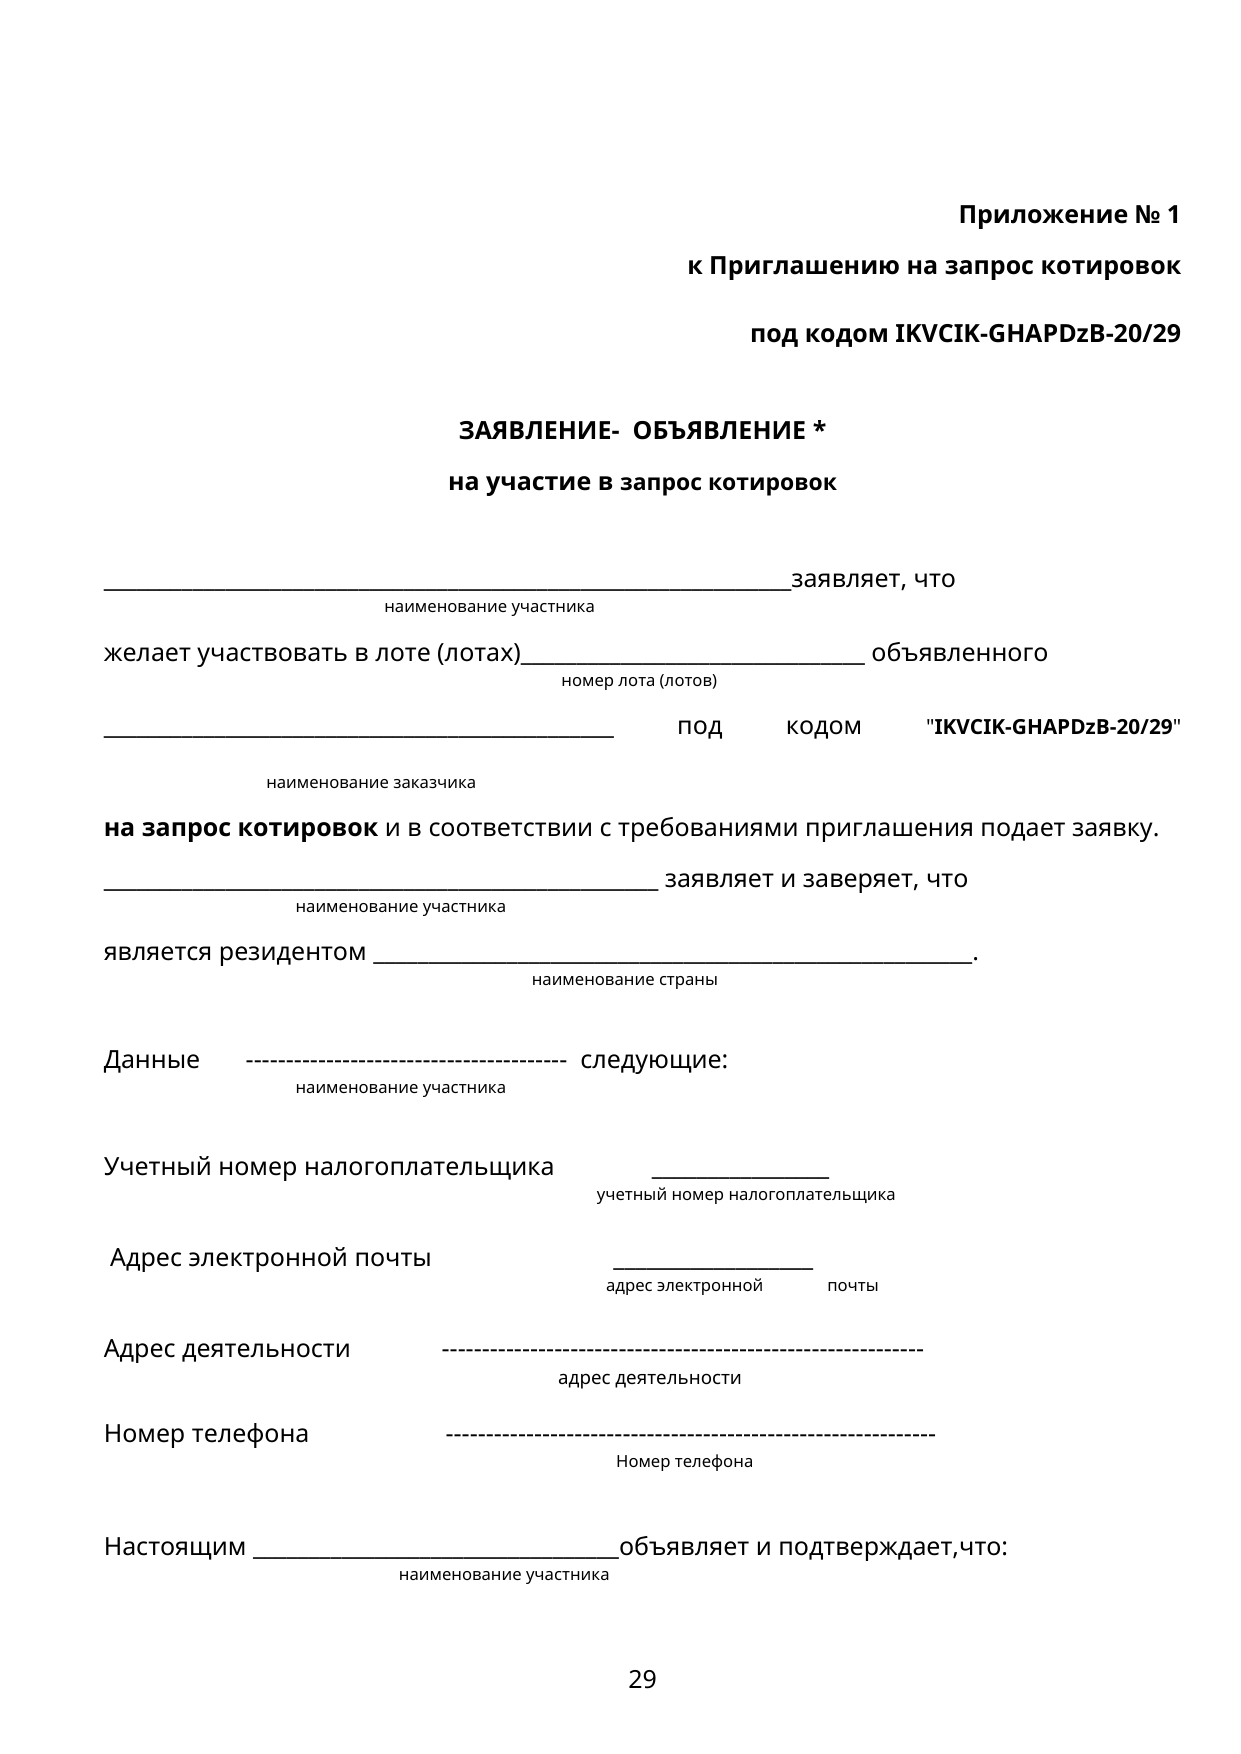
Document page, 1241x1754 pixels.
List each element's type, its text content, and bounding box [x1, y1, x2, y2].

text наименование участника [399, 1563, 1181, 1585]
text наименование участника [384, 595, 1181, 617]
text адрес электронной почты [458, 1274, 1181, 1297]
text Адрес деятельности ------------------------------------------------------------ [103, 1331, 1181, 1365]
text адрес деятельности [103, 1365, 1181, 1390]
text номер лота (лотов) [561, 668, 1181, 691]
text учетный номер налогоплательщика [532, 1183, 1181, 1206]
text Данные ---------------------------------------- следующие: [103, 1041, 1181, 1076]
text наименование участника [295, 894, 1181, 917]
text наименование участника [295, 1076, 1181, 1098]
subtitle на участие в запрос котировок [103, 463, 1181, 497]
text ЗАЯВЛЕНИЕ- ОБЪЯВЛЕНИЕ * [103, 413, 1181, 447]
text желает участвовать в лоте (лотах)_______________________________ объявленного [103, 634, 1181, 668]
text является резидентом ______________________________________________________. [103, 934, 1181, 968]
text __________________________________________________ заявляет и заверяет, что [103, 861, 1181, 894]
text наименование страны [532, 968, 1181, 991]
text на запрос котировок и в соответствии с требованиями приглашения подает заявку. [103, 810, 1181, 844]
text Приложение № 1 [103, 197, 1181, 231]
text к Приглашению на запрос котировок под кодом IKVCIK-GHAPDzB-20/29 [103, 247, 1181, 349]
text наименование заказчика [266, 770, 1181, 793]
text ______________________________________________ под кодом "IKVCIK-GHAPDzB-20/29" [103, 708, 1181, 770]
text Настоящим _________________________________объявляет и подтверждает,что: [103, 1528, 1181, 1563]
text ______________________________________________________________заявляет, что [103, 561, 1181, 595]
text Адрес электронной почты __________________ [103, 1240, 1181, 1274]
text Номер телефона ------------------------------------------------------------- [103, 1416, 1181, 1450]
text Номер телефона [473, 1450, 1181, 1472]
text Учетный номер налогоплательщика ________________ [103, 1149, 1181, 1183]
